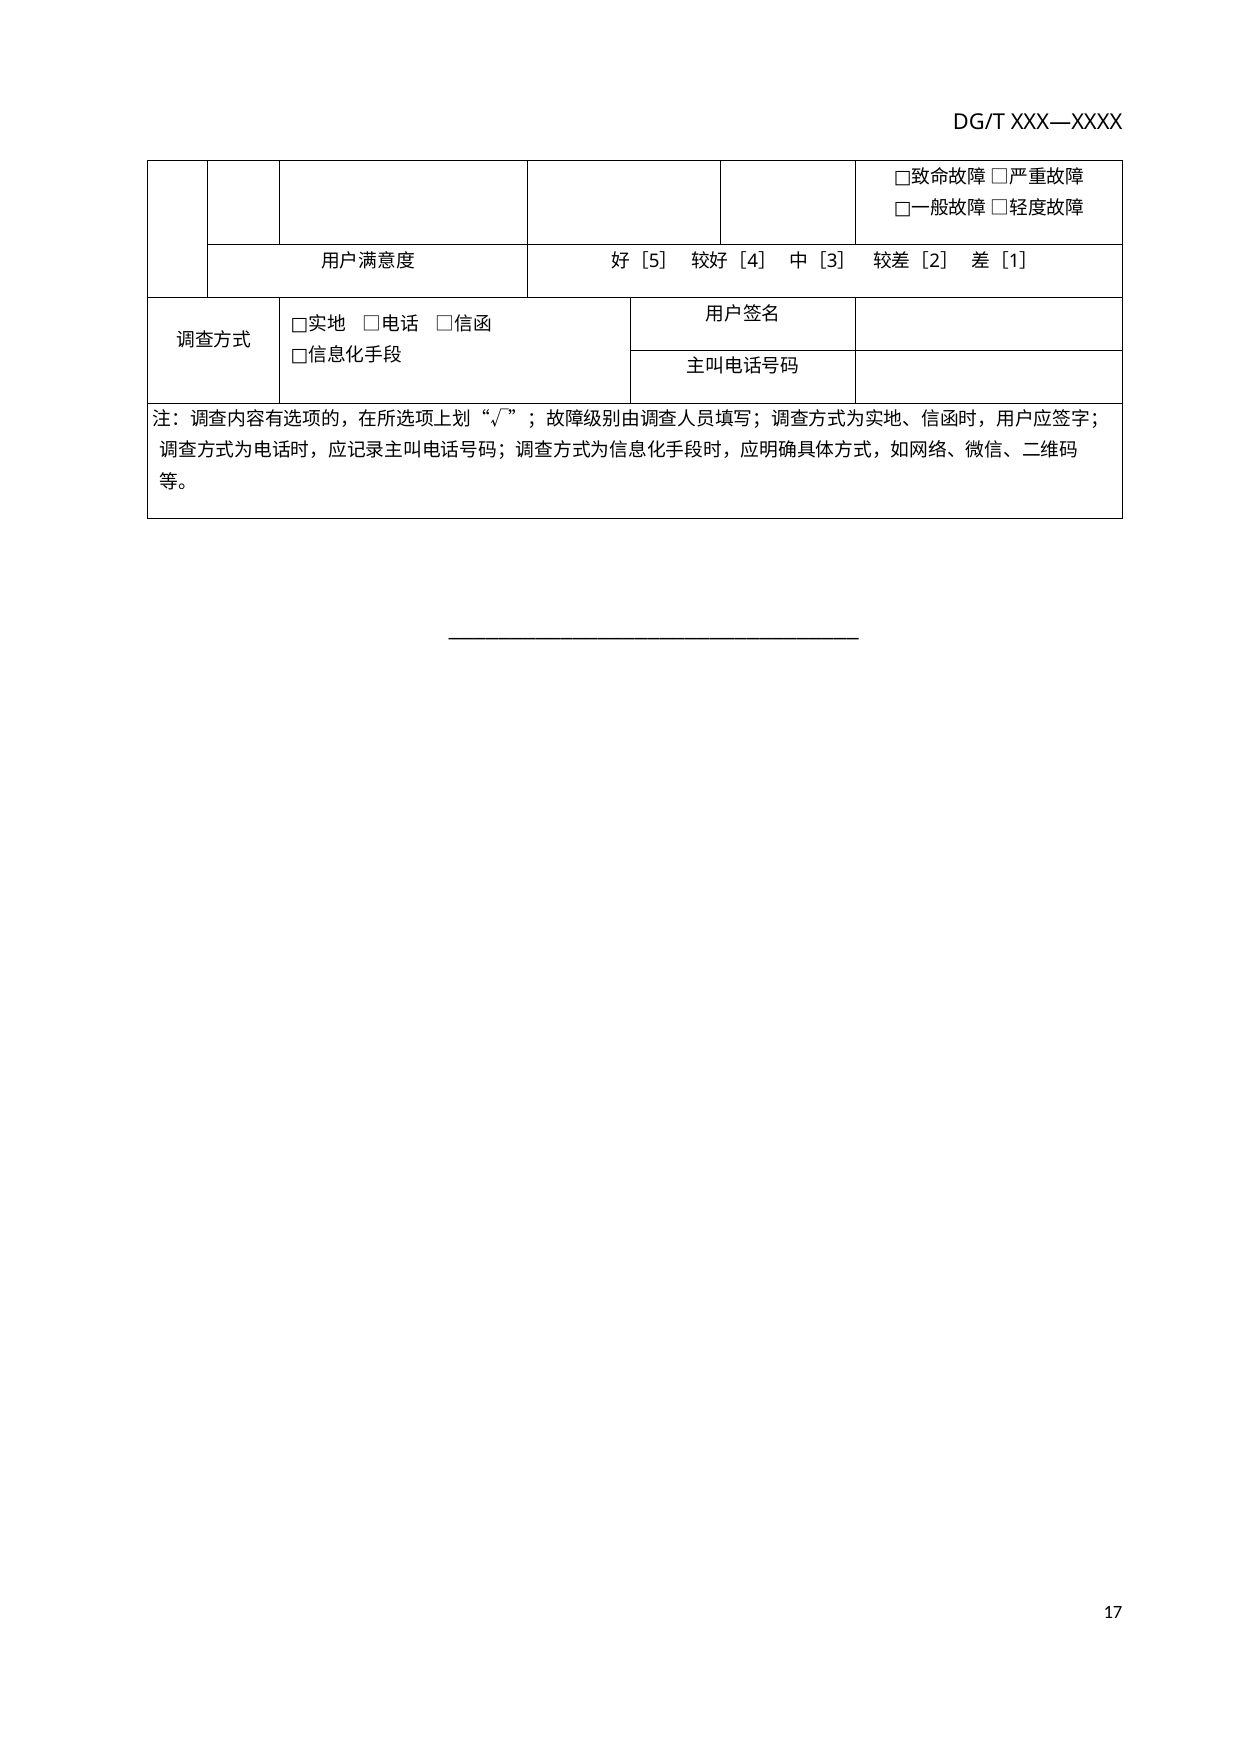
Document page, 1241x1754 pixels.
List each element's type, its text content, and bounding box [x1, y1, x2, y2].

table_cell [721, 161, 855, 244]
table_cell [856, 161, 1122, 244]
table_cell 主叫电话号码 [631, 351, 855, 403]
table_cell □实地 □电话 □信函 □信息化手段 [280, 298, 630, 403]
table_cell 调查方式 [148, 298, 279, 403]
table_cell 注：调查内容有选项的，在所选项上划“√”；故障级别由调查人员填写；调查方式为实地、信函时，用户应签字；调查方式为电话时，应记录主叫电话号码；调查方式为信息化手段时，应明确具体方式，如网络、微信、二维码等。 [148, 404, 1122, 518]
table_cell 好［5］ 较好［4］ 中［3］ 较差［2］ 差［1］ [528, 245, 1122, 297]
table_cell [280, 161, 527, 244]
text _________________________________ [448, 612, 859, 643]
table_cell [856, 298, 1122, 350]
table_cell [528, 161, 720, 244]
table_cell 用户签名 [631, 298, 855, 350]
table_cell 用户满意度 [208, 245, 527, 297]
table_cell [856, 351, 1122, 403]
